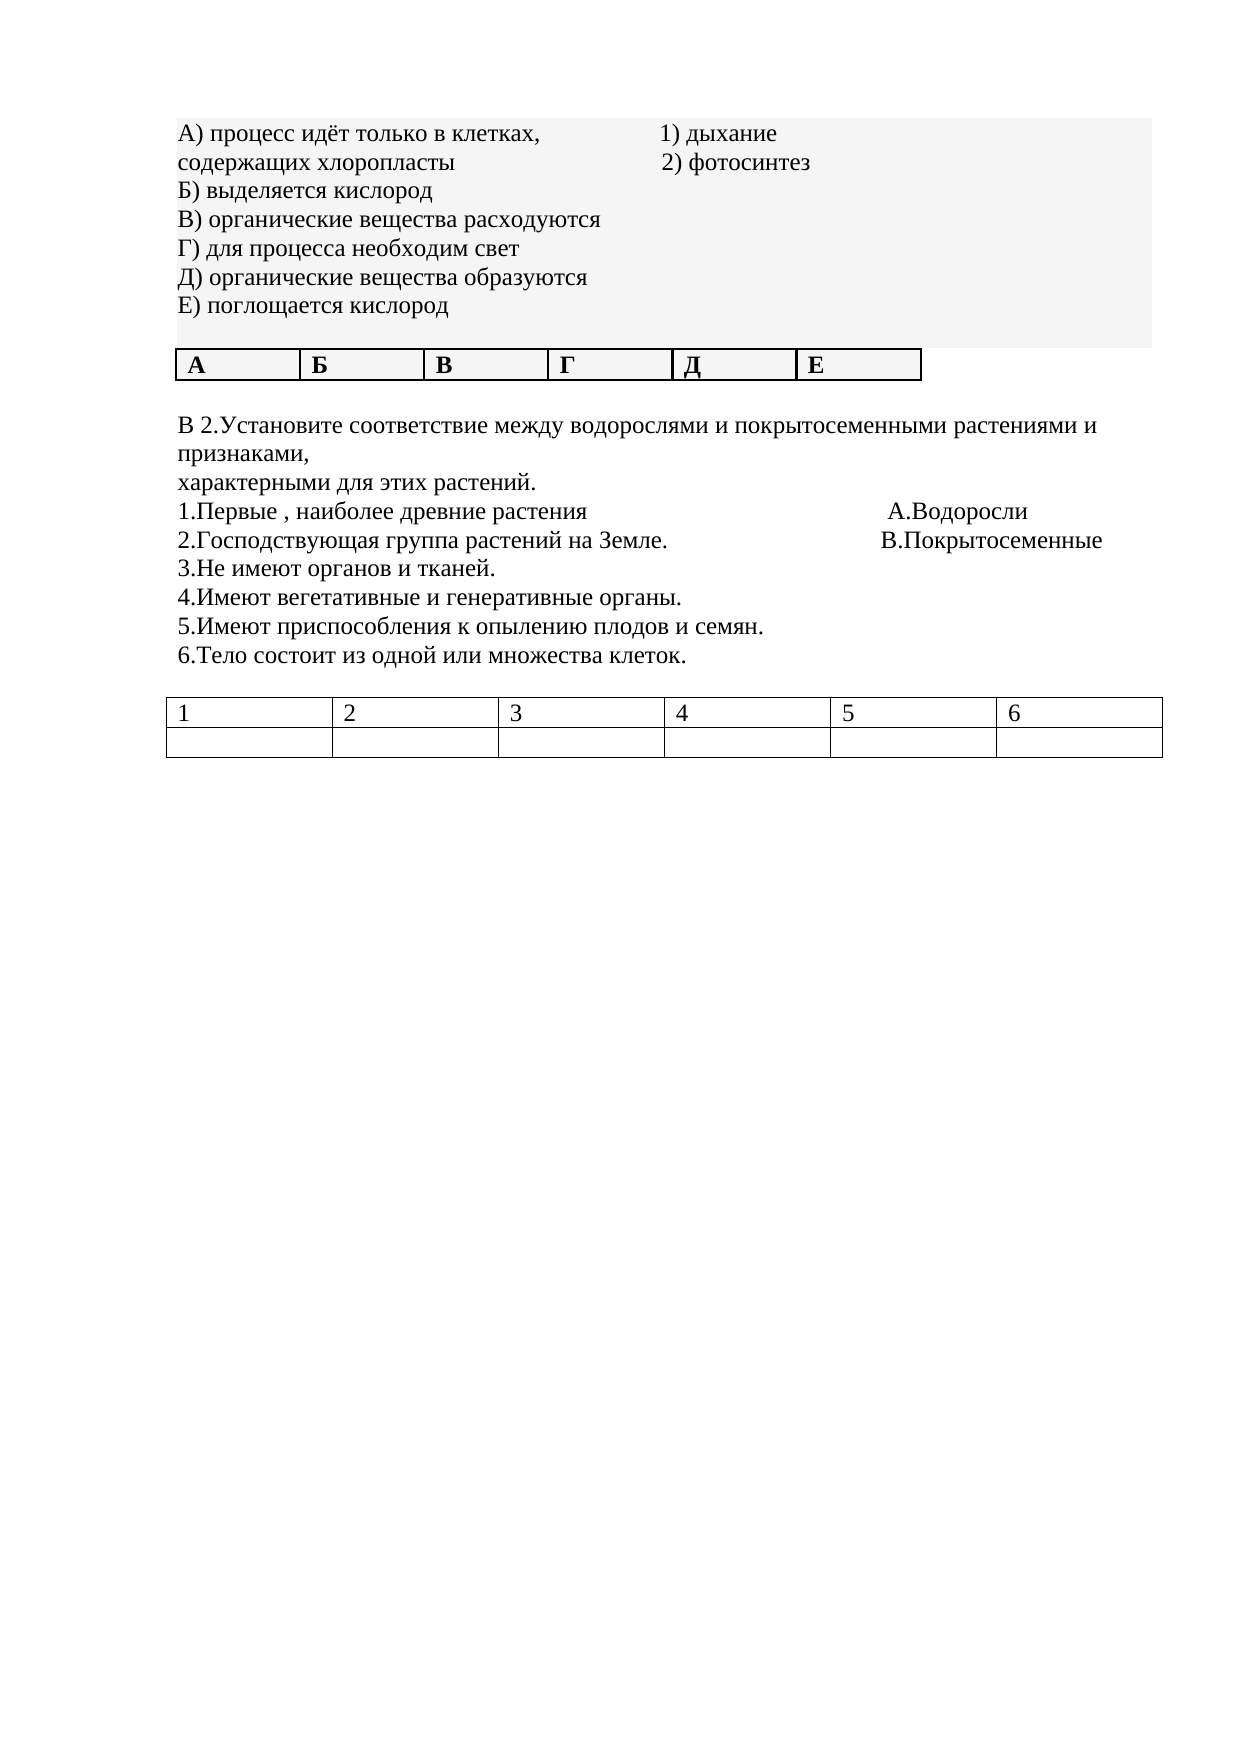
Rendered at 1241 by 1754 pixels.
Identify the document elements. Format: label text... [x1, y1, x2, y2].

table_header Е [798, 350, 920, 379]
table_header 4 [665, 698, 830, 727]
table_header В [425, 350, 547, 379]
text 3.Не имеют органов и тканей. [177, 553, 1152, 582]
table_cell [499, 728, 664, 757]
table_cell [831, 728, 996, 757]
table_header 1 [167, 698, 332, 727]
table_cell [665, 728, 830, 757]
text 2.Господствующая группа растений на Земле. В.Покрытосеменные [177, 525, 1152, 553]
text В) органические вещества расходуются [177, 204, 1152, 233]
table_header Б [301, 350, 423, 379]
text 4.Имеют вегетативные и генеративные органы. [177, 582, 1152, 611]
text 6.Тело состоит из одной или множества клеток. [177, 640, 1152, 668]
text характерными для этих растений. [177, 467, 1152, 496]
text содержащих хлоропласты 2) фотосинтез [177, 147, 1152, 176]
text В 2.Установите соответствие между водорослями и покрытосеменными растениями и признаками, [177, 410, 1152, 467]
table_header 6 [997, 698, 1162, 727]
table_header А [177, 350, 299, 379]
text Б) выделяется кислород [177, 176, 1152, 204]
table_header 5 [831, 698, 996, 727]
text Д) органические вещества образуются [177, 262, 1152, 291]
table_header Г [549, 350, 671, 379]
text 1.Первые , наиболее древние растения А.Водоросли [177, 496, 1152, 525]
table_cell [997, 728, 1162, 757]
text А) процесс идёт только в клетках, 1) дыхание [177, 118, 1152, 147]
table_header Д [674, 350, 795, 379]
table_cell [333, 728, 498, 757]
text Г) для процесса необходим свет [177, 233, 1152, 262]
text Е) поглощается кислород [177, 291, 1152, 319]
table_cell [167, 728, 332, 757]
table_header 3 [499, 698, 664, 727]
text 5.Имеют приспособления к опылению плодов и семян. [177, 611, 1152, 640]
table_header 2 [333, 698, 498, 727]
